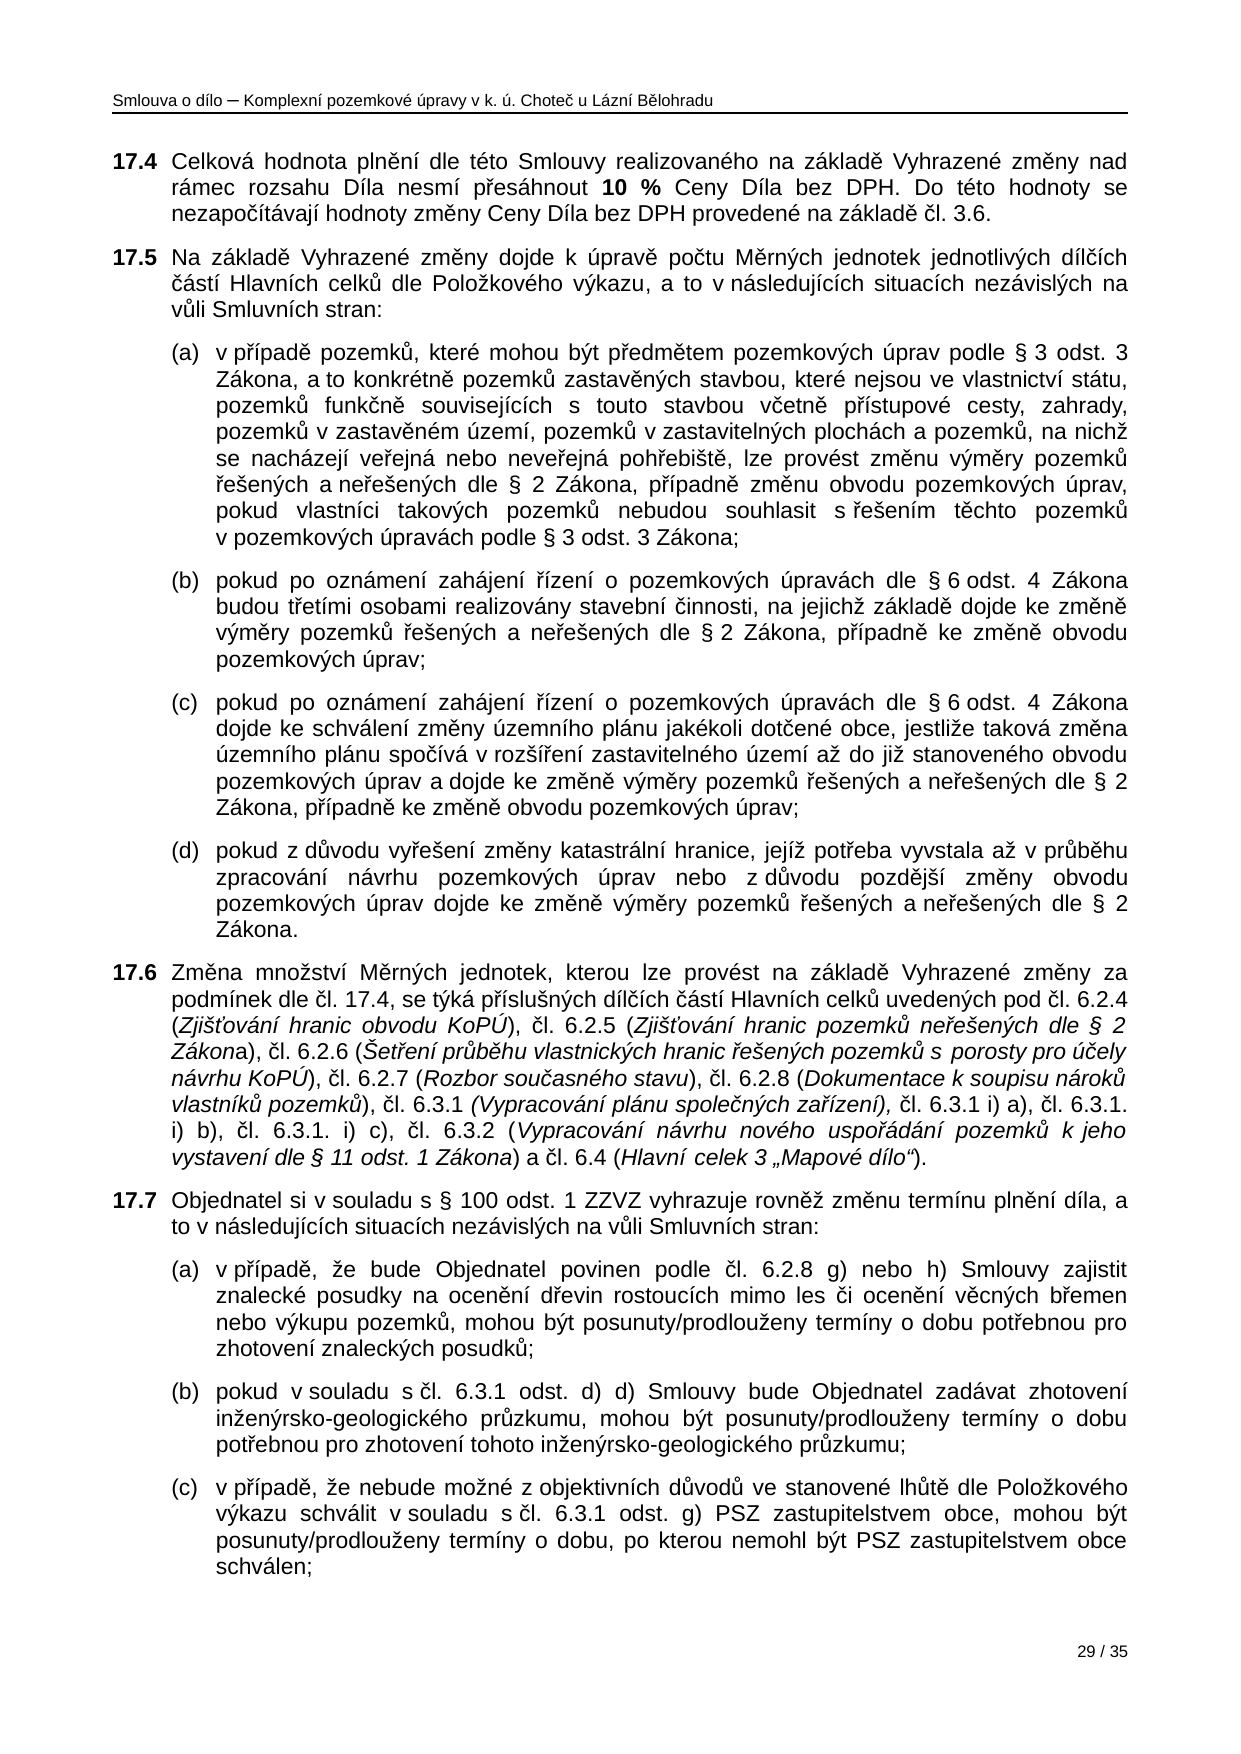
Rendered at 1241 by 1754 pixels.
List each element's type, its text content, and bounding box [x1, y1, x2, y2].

list v případě pozemků, které mohou být předmětem pozemkových úprav podle § 3 odst. 3 Zákona, a to konkrétně pozemků zastavěných stavbou, které nejsou ve vlastnictví státu, pozemků funkčně souvisejících s touto stavbou včetně přístupové cesty, zahrady, pozemků v zastavěném území, pozemků v zastavitelných plochách a pozemků, na nichž se nacházejí veřejná nebo neveřejná pohřebiště, lze provést změnu výměry pozemků řešených a neřešených dle § 2 Zákona, případně změnu obvodu pozemkových úprav, pokud vlastníci takových pozemků nebudou souhlasit s řešením těchto pozemků v pozemkových úpravách podle § 3 odst. 3 Zákona; [171, 339, 1128, 550]
list pokud z důvodu vyřešení změny katastrální hranice, jejíž potřeba vyvstala až v průběhu zpracování návrhu pozemkových úprav nebo z důvodu pozdější změny obvodu pozemkových úprav dojde ke změně výměry pozemků řešených a neřešených dle § 2 Zákona. [171, 837, 1128, 943]
text Celková hodnota plnění dle této Smlouvy realizovaného na základě Vyhrazené změny nad rámec rozsahu Díla nesmí přesáhnout 10 % Ceny Díla bez DPH. Do této hodnoty se nezapočítávají hodnoty změny Ceny Díla bez DPH provedené na základě čl. 3.6. [112, 148, 1128, 227]
list v případě, že nebude možné z objektivních důvodů ve stanovené lhůtě dle Položkového výkazu schválit v souladu s čl. 6.3.1 odst. g) PSZ zastupitelstvem obce, mohou být posunuty/prodlouženy termíny o dobu, po kterou nemohl být PSZ zastupitelstvem obce schválen; [171, 1474, 1128, 1579]
list pokud v souladu s čl. 6.3.1 odst. d) Smlouvy bude Objednatel zadávat zhotovení inženýrsko-geologického průzkumu, mohou být posunuty/prodlouženy termíny o dobu potřebnou pro zhotovení tohoto inženýrsko-geologického průzkumu; [171, 1378, 1128, 1457]
text Objednatel si v souladu s § 100 odst. 1 ZZVZ vyhrazuje rovněž změnu termínu plnění díla, a to v následujících situacích nezávislých na vůli Smluvních stran: [112, 1187, 1128, 1239]
list v případě, že bude Objednatel povinen podle čl. 6.2.8 g) nebo h) Smlouvy zajistit znalecké posudky na ocenění dřevin rostoucích mimo les či ocenění věcných břemen nebo výkupu pozemků, mohou být posunuty/prodlouženy termíny o dobu potřebnou pro zhotovení znaleckých posudků; [171, 1256, 1128, 1362]
list pokud po oznámení zahájení řízení o pozemkových úpravách dle § 6 odst. 4 Zákona budou třetími osobami realizovány stavební činnosti, na jejichž základě dojde ke změně výměry pozemků řešených a neřešených dle § 2 Zákona, případně ke změně obvodu pozemkových úprav; [171, 567, 1128, 672]
text Na základě Vyhrazené změny dojde k úpravě počtu Měrných jednotek jednotlivých dílčích částí Hlavních celků dle Položkového výkazu, a to v následujících situacích nezávislých na vůli Smluvních stran: [112, 243, 1128, 322]
text Změna množství Měrných jednotek, kterou lze provést na základě Vyhrazené změny za podmínek dle čl. 17.4, se týká příslušných dílčích částí Hlavních celků uvedených pod čl. 6.2.4 (Zjišťování hranic obvodu KoPÚ), čl. 6.2.5 (Zjišťování hranic pozemků neřešených dle § 2 Zákona), čl. 6.2.6 (Šetření průběhu vlastnických hranic řešených pozemků s porosty pro účely návrhu KoPÚ), čl. 6.2.7 (Rozbor současného stavu), čl. 6.2.8 (Dokumentace k soupisu nároků vlastníků pozemků), čl. 6.3.1 (Vypracování plánu společných zařízení), čl. 6.3.1 i) a), čl. 6.3.1. i) b), čl. 6.3.1. i) c), čl. 6.3.2 (Vypracování návrhu nového uspořádání pozemků k jeho vystavení dle § 11 odst. 1 Zákona) a čl. 6.4 (Hlavní celek 3 „Mapové dílo“). [112, 959, 1128, 1170]
list pokud po oznámení zahájení řízení o pozemkových úpravách dle § 6 odst. 4 Zákona dojde ke schválení změny územního plánu jakékoli dotčené obce, jestliže taková změna územního plánu spočívá v rozšíření zastavitelného území až do již stanoveného obvodu pozemkových úprav a dojde ke změně výměry pozemků řešených a neřešených dle § 2 Zákona, případně ke změně obvodu pozemkových úprav; [171, 689, 1128, 821]
